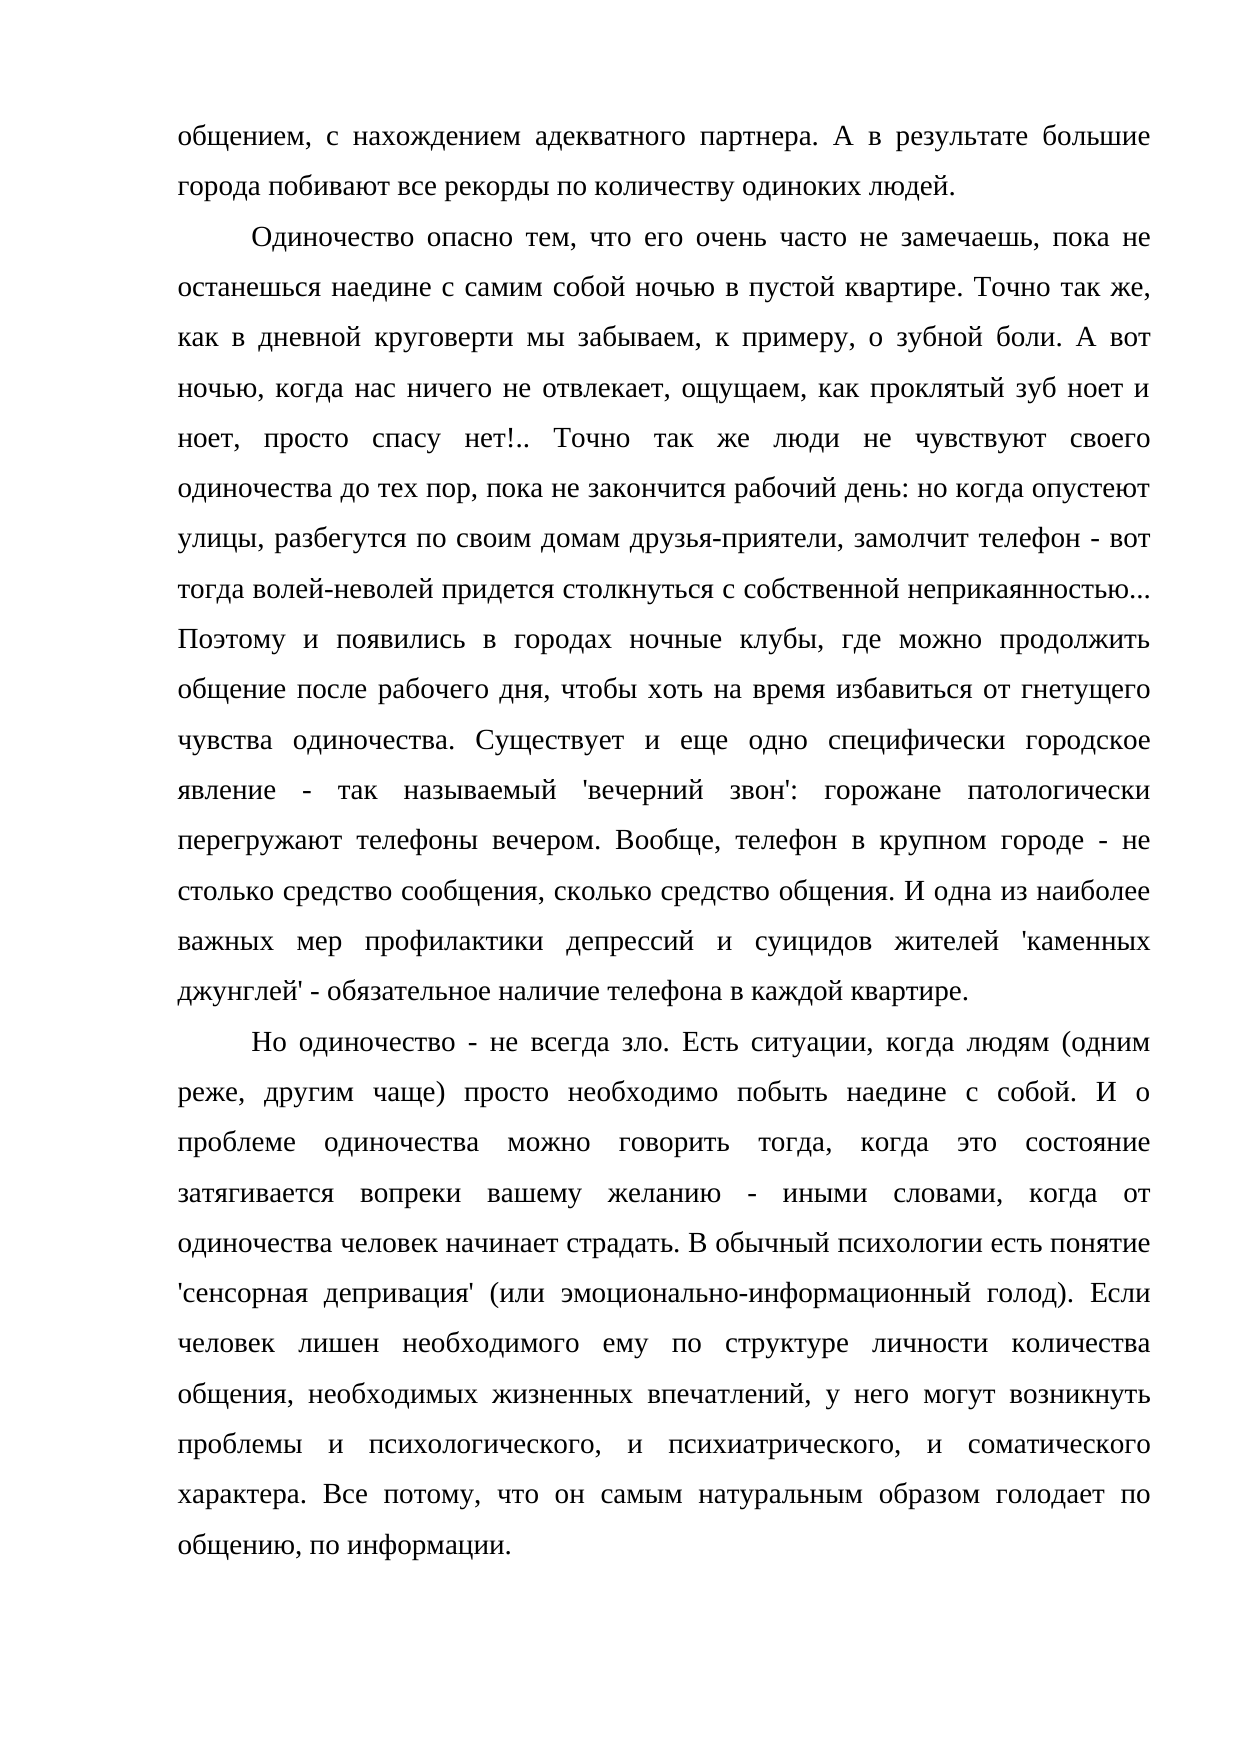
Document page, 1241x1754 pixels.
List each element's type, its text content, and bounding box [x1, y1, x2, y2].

text Но одиночество - не всегда зло. Есть ситуации, когда людям (одним реже, другим чаще) просто необходимо побыть наедине с собой. И о проблеме одиночества можно говорить тогда, когда это состояние затягивается вопреки вашему желанию - иными словами, когда от одиночества человек начинает страдать. В обычный психологии есть понятие 'сенсорная депривация' (или эмоционально-информационный голод). Если человек лишен необходимого ему по структуре личности количества общения, необходимых жизненных впечатлений, у него могут возникнуть проблемы и психологического, и психиатрического, и соматического характера. Все потому, что он самым натуральным образом голодает по общению, по информации. [177, 1024, 1152, 1560]
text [177, 118, 1152, 202]
text Одиночество опасно тем, что его очень часто не замечаешь, пока не останешься наедине с самим собой ночью в пустой квартире. Точно так же, как в дневной круговерти мы забываем, к примеру, о зубной боли. А вот ночью, когда нас ничего не отвлекает, ощущаем, как проклятый зуб ноет и ноет, просто спасу нет!.. Точно так же люди не чувствуют своего одиночества до тех пор, пока не закончится рабочий день: но когда опустеют улицы, разбегутся по своим домам друзья-приятели, замолчит телефон - вот тогда волей-неволей придется столкнуться с собственной неприкаянностью... Поэтому и появились в городах ночные клубы, где можно продолжить общение после рабочего дня, чтобы хоть на время избавиться от гнетущего чувства одиночества. Существует и еще одно специфически городское явление - так называемый 'вечерний звон': горожане патологически перегружают телефоны вечером. Вообще, телефон в крупном городе - не столько средство сообщения, сколько средство общения. И одна из наиболее важных мер профилактики депрессий и суицидов жителей 'каменных джунглей' - обязательное наличие телефона в каждой квартире. [177, 219, 1152, 1007]
